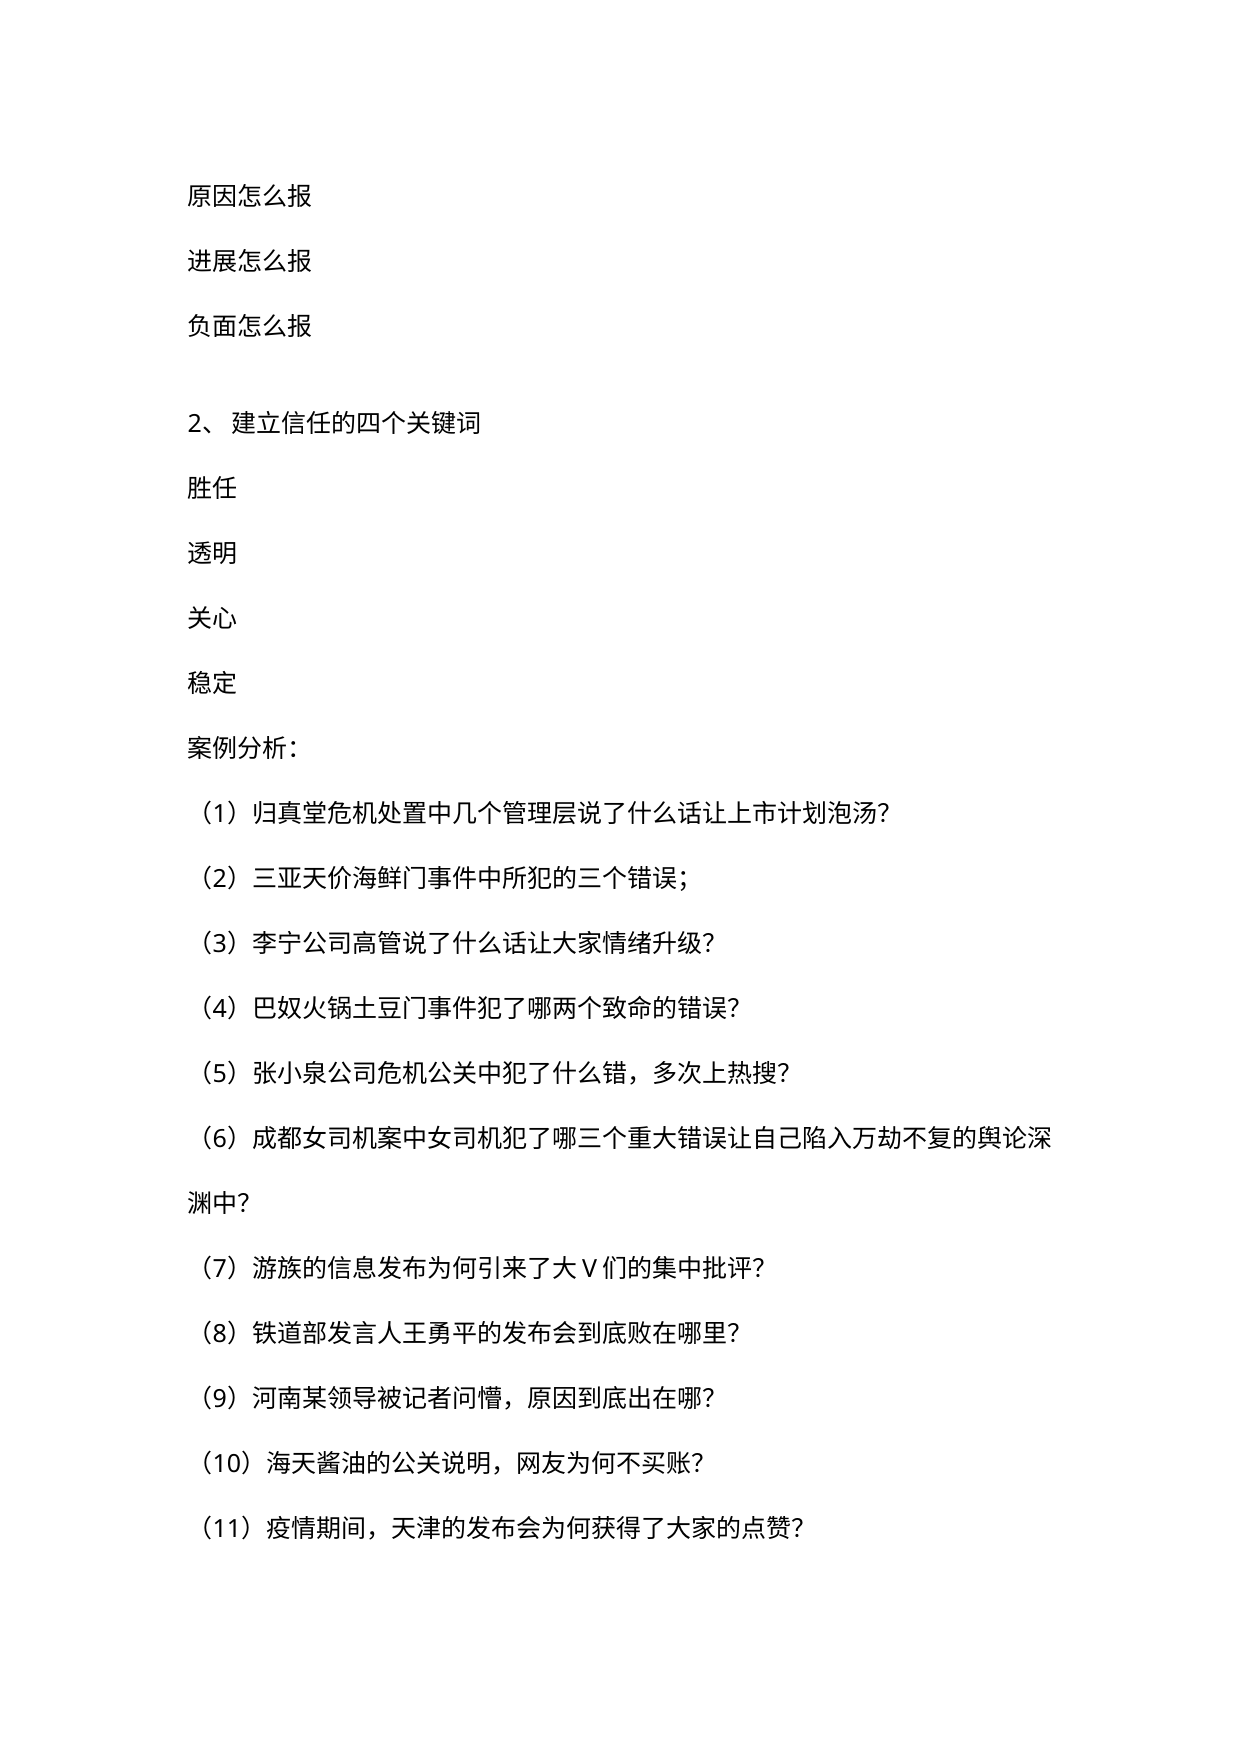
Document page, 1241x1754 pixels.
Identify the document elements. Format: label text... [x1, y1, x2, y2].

list 成都女司机案中女司机犯了哪三个重大错误让自己陷入万劫不复的舆论深渊中？ [187, 1104, 1053, 1234]
list 巴奴火锅土豆门事件犯了哪两个致命的错误？ [187, 974, 1053, 1039]
list 疫情期间，天津的发布会为何获得了大家的点赞？ [187, 1494, 1053, 1559]
text 原因怎么报 [187, 162, 1053, 227]
list 海天酱油的公关说明，网友为何不买账？ [187, 1429, 1053, 1494]
text 案例分析： [187, 714, 1053, 779]
text 稳定 [187, 649, 1053, 714]
text 关心 [187, 584, 1053, 649]
text 胜任 [187, 454, 1053, 519]
list 李宁公司高管说了什么话让大家情绪升级？ [187, 909, 1053, 974]
text 进展怎么报 [187, 227, 1053, 292]
list 张小泉公司危机公关中犯了什么错，多次上热搜？ [187, 1039, 1053, 1104]
text 透明 [187, 519, 1053, 584]
list 三亚天价海鲜门事件中所犯的三个错误； [187, 844, 1053, 909]
list 游族的信息发布为何引来了大V们的集中批评？ [187, 1234, 1053, 1299]
list 建立信任的四个关键词 [187, 389, 1053, 454]
list 河南某领导被记者问懵，原因到底出在哪？ [187, 1364, 1053, 1429]
text 负面怎么报 [187, 292, 1053, 357]
list 归真堂危机处置中几个管理层说了什么话让上市计划泡汤？ [187, 779, 1053, 844]
list 铁道部发言人王勇平的发布会到底败在哪里？ [187, 1299, 1053, 1364]
